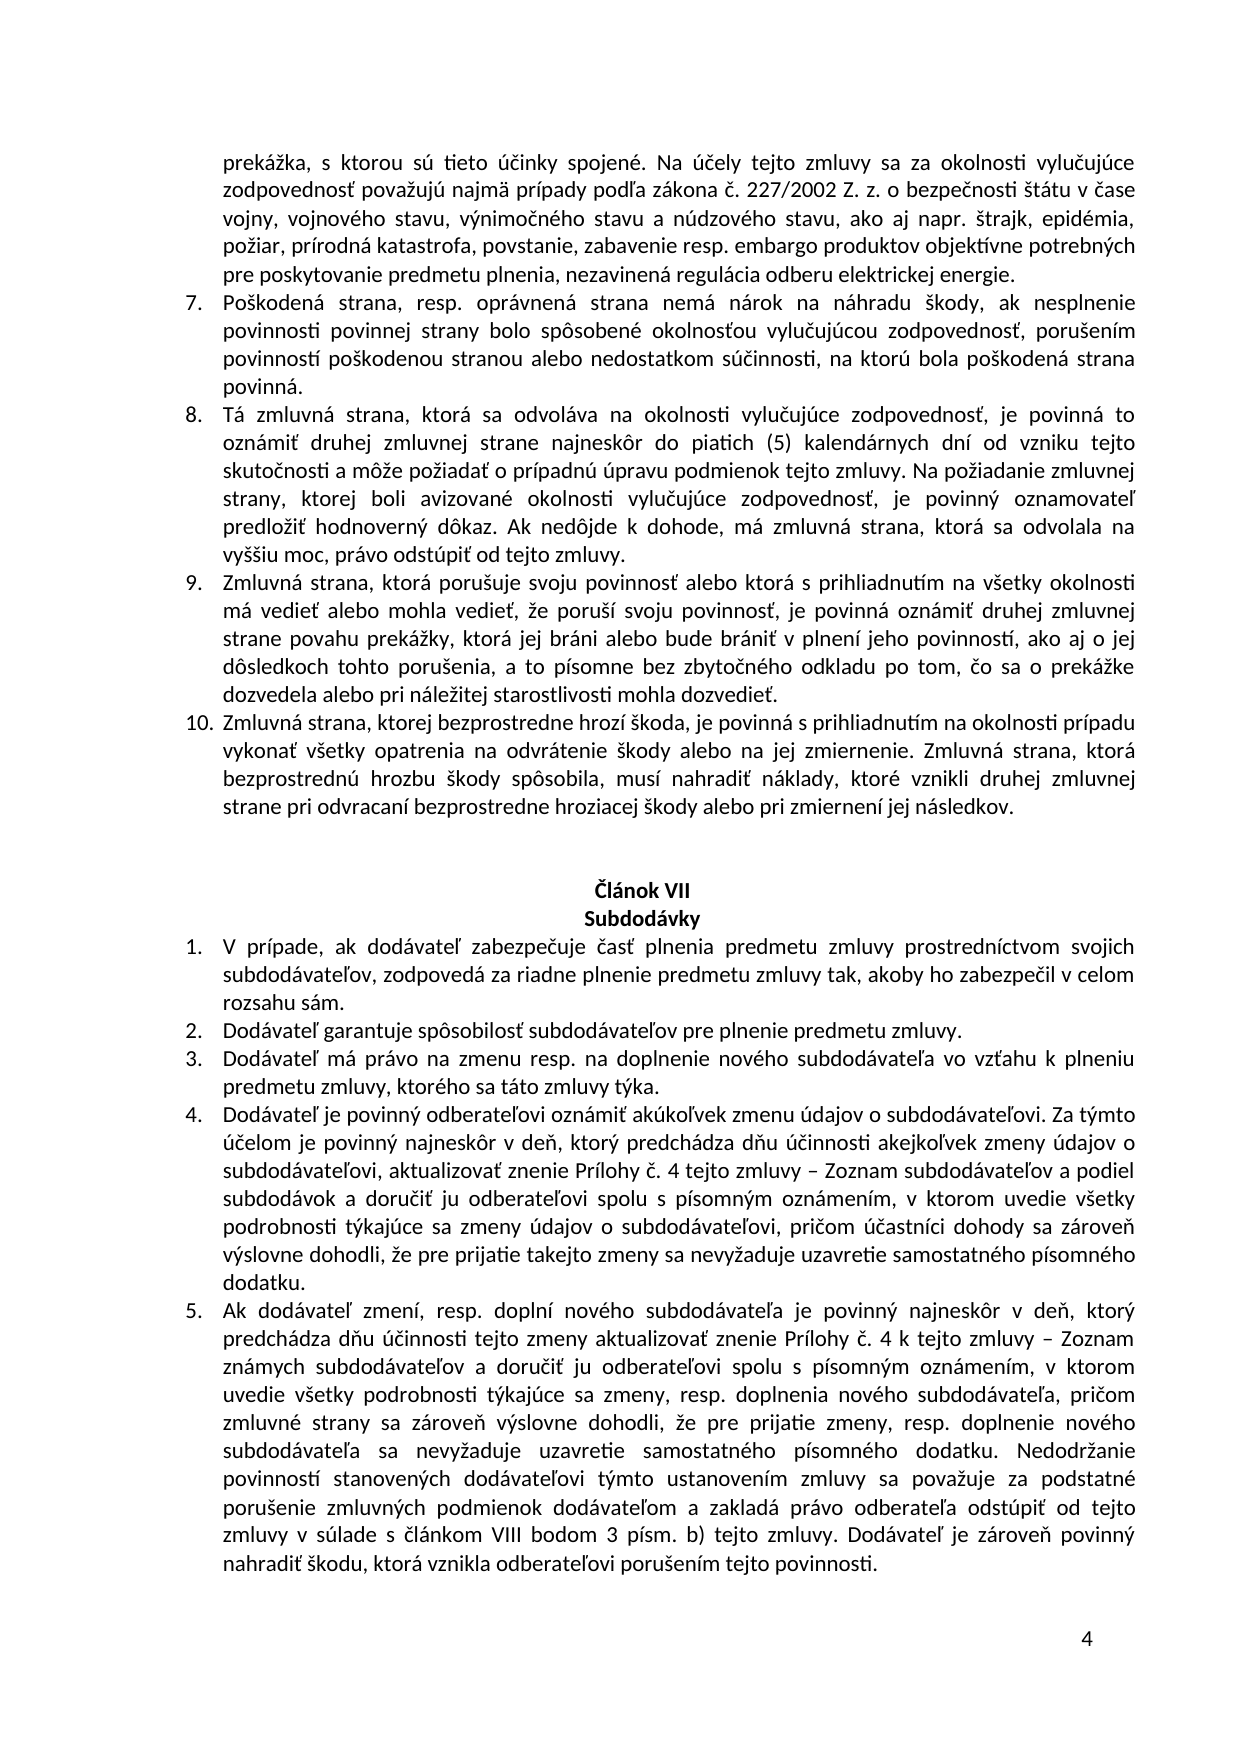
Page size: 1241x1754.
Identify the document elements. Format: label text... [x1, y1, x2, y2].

list Zmluvná strana, ktorá porušuje svoju povinnosť alebo ktorá s prihliadnutím na všetky okolnosti má vedieť alebo mohla vedieť, že poruší svoju povinnosť, je povinná oznámiť druhej zmluvnej strane povahu prekážky, ktorá jej bráni alebo bude brániť v plnení jeho povinností, ako aj o jej dôsledkoch tohto porušenia, a to písomne bez zbytočného odkladu po tom, čo sa o prekážke dozvedela alebo pri náležitej starostlivosti mohla dozvedieť. [185, 568, 1137, 708]
text Subdodávky [148, 904, 1137, 932]
list Dodávateľ má právo na zmenu resp. na doplnenie nového subdodávateľa vo vzťahu k plneniu predmetu zmluvy, ktorého sa táto zmluvy týka. [185, 1044, 1137, 1100]
list Ak dodávateľ zmení, resp. doplní nového subdodávateľa je povinný najneskôr v deň, ktorý predchádza dňu účinnosti tejto zmeny aktualizovať znenie Prílohy č. 4 k tejto zmluvy – Zoznam známych subdodávateľov a doručiť ju odberateľovi spolu s písomným oznámením, v ktorom uvedie všetky podrobnosti týkajúce sa zmeny, resp. doplnenia nového subdodávateľa, pričom zmluvné strany sa zároveň výslovne dohodli, že pre prijatie zmeny, resp. doplnenie nového subdodávateľa sa nevyžaduje uzavretie samostatného písomného dodatku. Nedodržanie povinností stanovených dodávateľovi týmto ustanovením zmluvy sa považuje za podstatné porušenie zmluvných podmienok dodávateľom a zakladá právo odberateľa odstúpiť od tejto zmluvy v súlade s článkom VIII bodom 3 písm. b) tejto zmluvy. Dodávateľ je zároveň povinný nahradiť škodu, ktorá vznikla odberateľovi porušením tejto povinnosti. [185, 1296, 1137, 1577]
list V prípade, ak dodávateľ zabezpečuje časť plnenia predmetu zmluvy prostredníctvom svojich subdodávateľov, zodpovedá za riadne plnenie predmetu zmluvy tak, akoby ho zabezpečil v celom rozsahu sám. [185, 932, 1137, 1016]
list Poškodená strana, resp. oprávnená strana nemá nárok na náhradu škody, ak nesplnenie povinnosti povinnej strany bolo spôsobené okolnosťou vylučujúcou zodpovednosť, porušením povinností poškodenou stranou alebo nedostatkom súčinnosti, na ktorú bola poškodená strana povinná. [185, 288, 1137, 400]
text Článok VII [148, 876, 1137, 904]
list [185, 148, 1137, 288]
list Dodávateľ garantuje spôsobilosť subdodávateľov pre plnenie predmetu zmluvy. [185, 1016, 1137, 1044]
list Dodávateľ je povinný odberateľovi oznámiť akúkoľvek zmenu údajov o subdodávateľovi. Za týmto účelom je povinný najneskôr v deň, ktorý predchádza dňu účinnosti akejkoľvek zmeny údajov o subdodávateľovi, aktualizovať znenie Prílohy č. 4 tejto zmluvy – Zoznam subdodávateľov a podiel subdodávok a doručiť ju odberateľovi spolu s písomným oznámením, v ktorom uvedie všetky podrobnosti týkajúce sa zmeny údajov o subdodávateľovi, pričom účastníci dohody sa zároveň výslovne dohodli, že pre prijatie takejto zmeny sa nevyžaduje uzavretie samostatného písomného dodatku. [185, 1100, 1137, 1296]
list Zmluvná strana, ktorej bezprostredne hrozí škoda, je povinná s prihliadnutím na okolnosti prípadu vykonať všetky opatrenia na odvrátenie škody alebo na jej zmiernenie. Zmluvná strana, ktorá bezprostrednú hrozbu škody spôsobila, musí nahradiť náklady, ktoré vznikli druhej zmluvnej strane pri odvracaní bezprostredne hroziacej škody alebo pri zmiernení jej následkov. [185, 708, 1137, 820]
list Tá zmluvná strana, ktorá sa odvoláva na okolnosti vylučujúce zodpovednosť, je povinná to oznámiť druhej zmluvnej strane najneskôr do piatich (5) kalendárnych dní od vzniku tejto skutočnosti a môže požiadať o prípadnú úpravu podmienok tejto zmluvy. Na požiadanie zmluvnej strany, ktorej boli avizované okolnosti vylučujúce zodpovednosť, je povinný oznamovateľ predložiť hodnoverný dôkaz. Ak nedôjde k dohode, má zmluvná strana, ktorá sa odvolala na vyššiu moc, právo odstúpiť od tejto zmluvy. [185, 400, 1137, 568]
